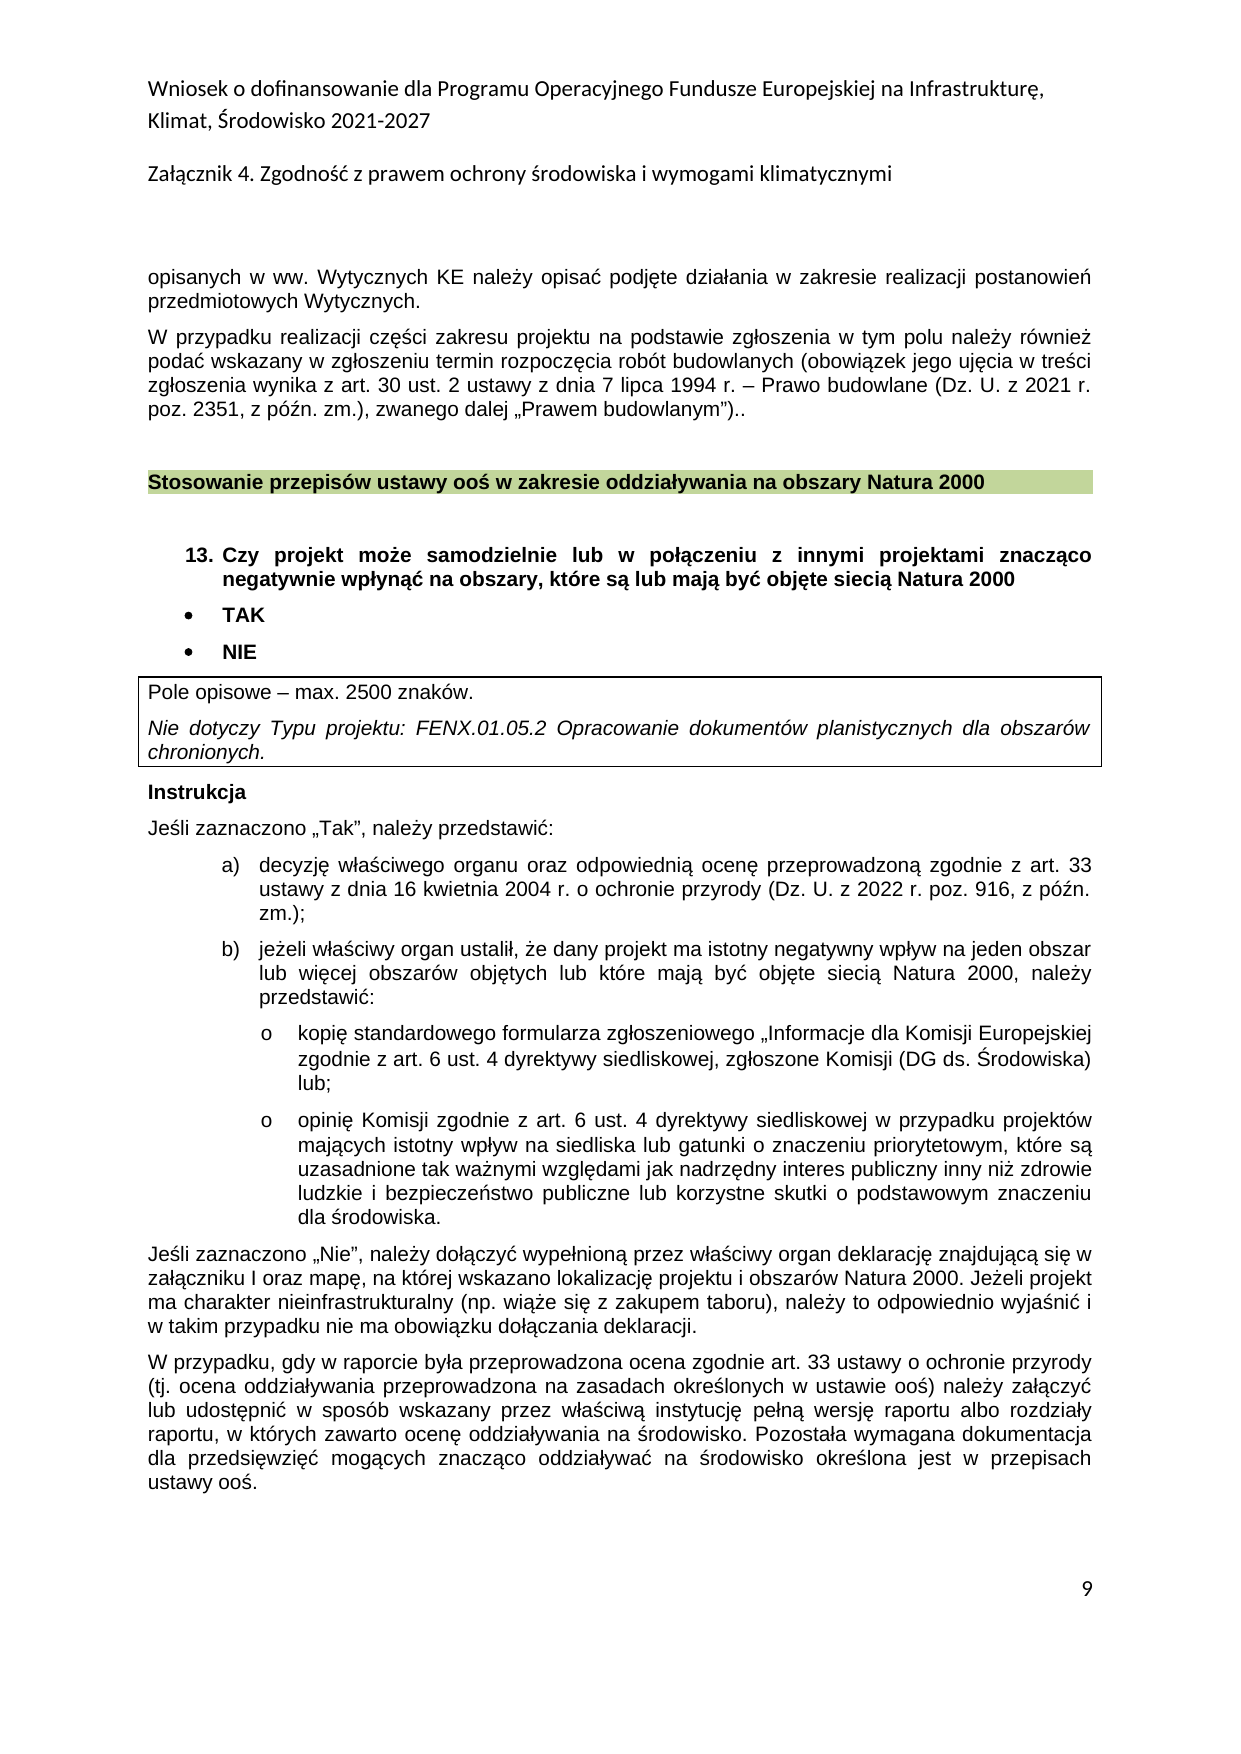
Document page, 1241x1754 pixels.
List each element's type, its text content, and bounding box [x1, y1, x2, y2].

text Jeśli zaznaczono „Tak”, należy przedstawić: [148, 816, 1093, 840]
text Instrukcja [148, 779, 1093, 803]
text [148, 265, 1093, 313]
list jeżeli właściwy organ ustalił, że dany projekt ma istotny negatywny wpływ na jeden obszar lub więcej obszarów objętych lub które mają być objęte siecią Natura 2000, należy przedstawić: [221, 937, 1093, 1009]
list TAK [185, 603, 1093, 627]
text Pole opisowe – max. 2500 znaków. [139, 678, 1101, 703]
list kopię standardowego formularza zgłoszeniowego „Informacje dla Komisji Europejskiej zgodnie z art. 6 ust. 4 dyrektywy siedliskowej, zgłoszone Komisji (DG ds. Środowiska) lub; [260, 1021, 1093, 1095]
text W przypadku realizacji części zakresu projektu na podstawie zgłoszenia w tym polu należy również podać wskazany w zgłoszeniu termin rozpoczęcia robót budowlanych (obowiązek jego ujęcia w treści zgłoszenia wynika z art. 30 ust. 2 ustawy z dnia 7 lipca 1994 r. – Prawo budowlane (Dz. U. z 2021 r. poz. 2351, z późn. zm.), zwanego dalej „Prawem budowlanym”).. [148, 325, 1093, 421]
list decyzję właściwego organu oraz odpowiednią ocenę przeprowadzoną zgodnie z art. 33 ustawy z dnia 16 kwietnia 2004 r. o ochronie przyrody (Dz. U. z 2022 r. poz. 916, z późn. zm.); [221, 852, 1093, 924]
text Jeśli zaznaczono „Nie”, należy dołączyć wypełnioną przez właściwy organ deklarację znajdującą się w załączniku I oraz mapę, na której wskazano lokalizację projektu i obszarów Natura 2000. Jeżeli projekt ma charakter nieinfrastrukturalny (np. wiąże się z zakupem taboru), należy to odpowiednio wyjaśnić i w takim przypadku nie ma obowiązku dołączania deklaracji. [148, 1242, 1093, 1337]
text Nie dotyczy Typu projektu: FENX.01.05.2 Opracowanie dokumentów planistycznych dla obszarów chronionych. [139, 713, 1101, 766]
list opinię Komisji zgodnie z art. 6 ust. 4 dyrektywy siedliskowej w przypadku projektów mających istotny wpływ na siedliska lub gatunki o znaczeniu priorytetowym, które są uzasadnione tak ważnymi względami jak nadrzędny interes publiczny inny niż zdrowie ludzkie i bezpieczeństwo publiczne lub korzystne skutki o podstawowym znaczeniu dla środowiska. [260, 1107, 1093, 1229]
list NIE [185, 640, 1093, 664]
list Czy projekt może samodzielnie lub w połączeniu z innymi projektami znacząco negatywnie wpłynąć na obszary, które są lub mają być objęte siecią Natura 2000 [185, 543, 1093, 591]
text Stosowanie przepisów ustawy ooś w zakresie oddziaływania na obszary Natura 2000 [148, 470, 1093, 494]
text W przypadku, gdy w raporcie była przeprowadzona ocena zgodnie art. 33 ustawy o ochronie przyrody (tj. ocena oddziaływania przeprowadzona na zasadach określonych w ustawie ooś) należy załączyć lub udostępnić w sposób wskazany przez właściwą instytucję pełną wersję raportu albo rozdziały raportu, w których zawarto ocenę oddziaływania na środowisko. Pozostała wymagana dokumentacja dla przedsięwzięć mogących znacząco oddziaływać na środowisko określona jest w przepisach ustawy ooś. [148, 1350, 1093, 1494]
